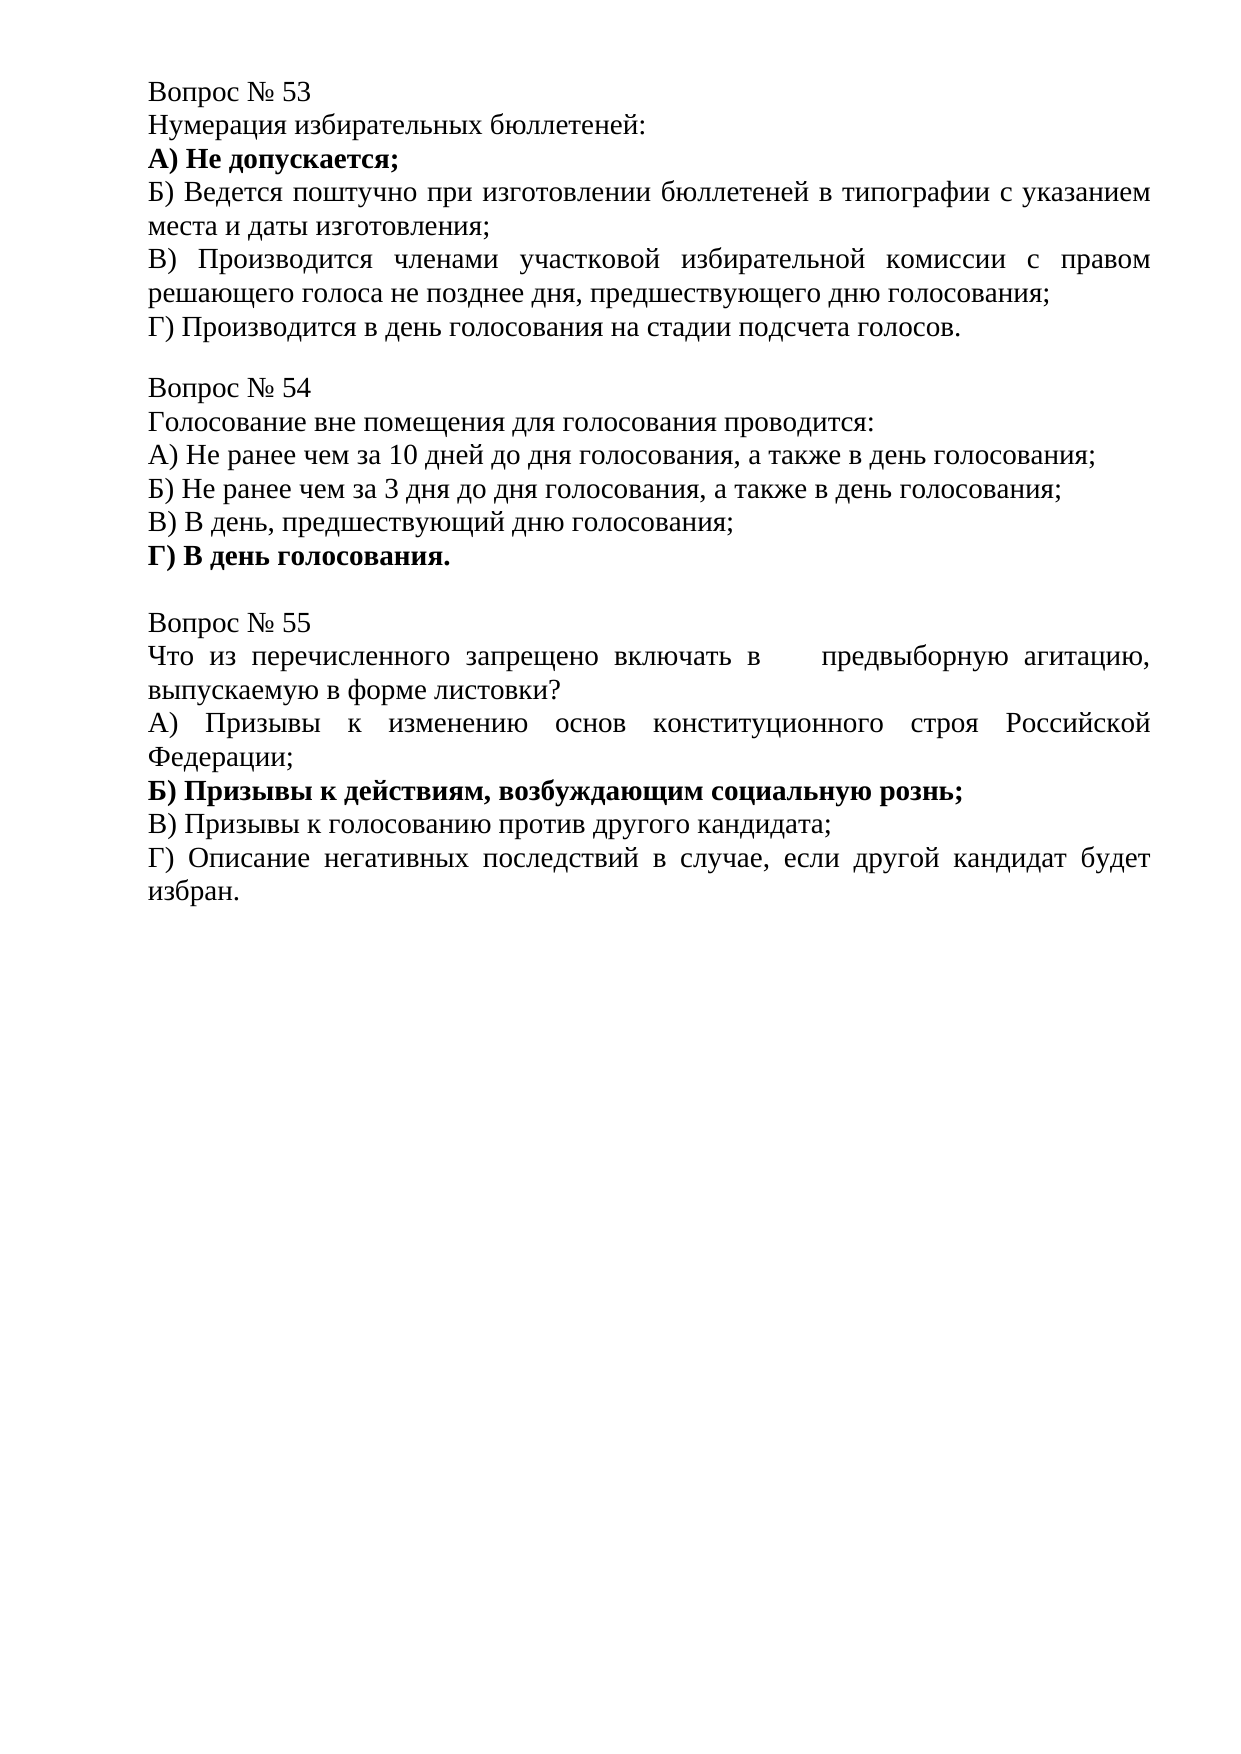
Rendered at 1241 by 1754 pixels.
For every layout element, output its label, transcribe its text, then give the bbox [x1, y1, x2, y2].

list Б) Не ранее чем за 3 дня до дня голосования, а также в день голосования; [148, 471, 1152, 504]
list А) Не ранее чем за 10 дней до дня голосования, а также в день голосования; [148, 437, 1152, 471]
list Г) Производится в день голосования на стадии подсчета голосов. [148, 309, 1152, 342]
text А) Призывы к изменению основ конституционного строя Российской Федерации; [148, 706, 1152, 773]
list Б) Призывы к действиям, возбуждающим социальную рознь; [148, 773, 1152, 806]
list Вопрос № 53 [148, 74, 1152, 107]
list Г) В день голосования. [148, 538, 1152, 571]
list В) Призывы к голосованию против другого кандидата; [148, 806, 1152, 840]
list Нумерация избирательных бюллетеней: [148, 107, 1152, 141]
list В) Производится членами участковой избирательной комиссии с правом решающего голоса не позднее дня, предшествующего дню голосования; [148, 242, 1152, 309]
text Что из перечисленного запрещено включать в предвыборную агитацию, выпускаемую в форме листовки? [148, 638, 1152, 706]
list В) В день, предшествующий дню голосования; [148, 504, 1152, 538]
list Г) Описание негативных последствий в случае, если другой кандидат будет избран. [148, 840, 1152, 907]
list Вопрос № 55 [148, 605, 1152, 638]
text Голосование вне помещения для голосования проводится: [140, 404, 1152, 437]
list А) Не допускается; [148, 141, 1152, 174]
list Б) Ведется поштучно при изготовлении бюллетеней в типографии с указанием места и даты изготовления; [148, 174, 1152, 242]
text Вопрос № 54 [140, 370, 1152, 404]
